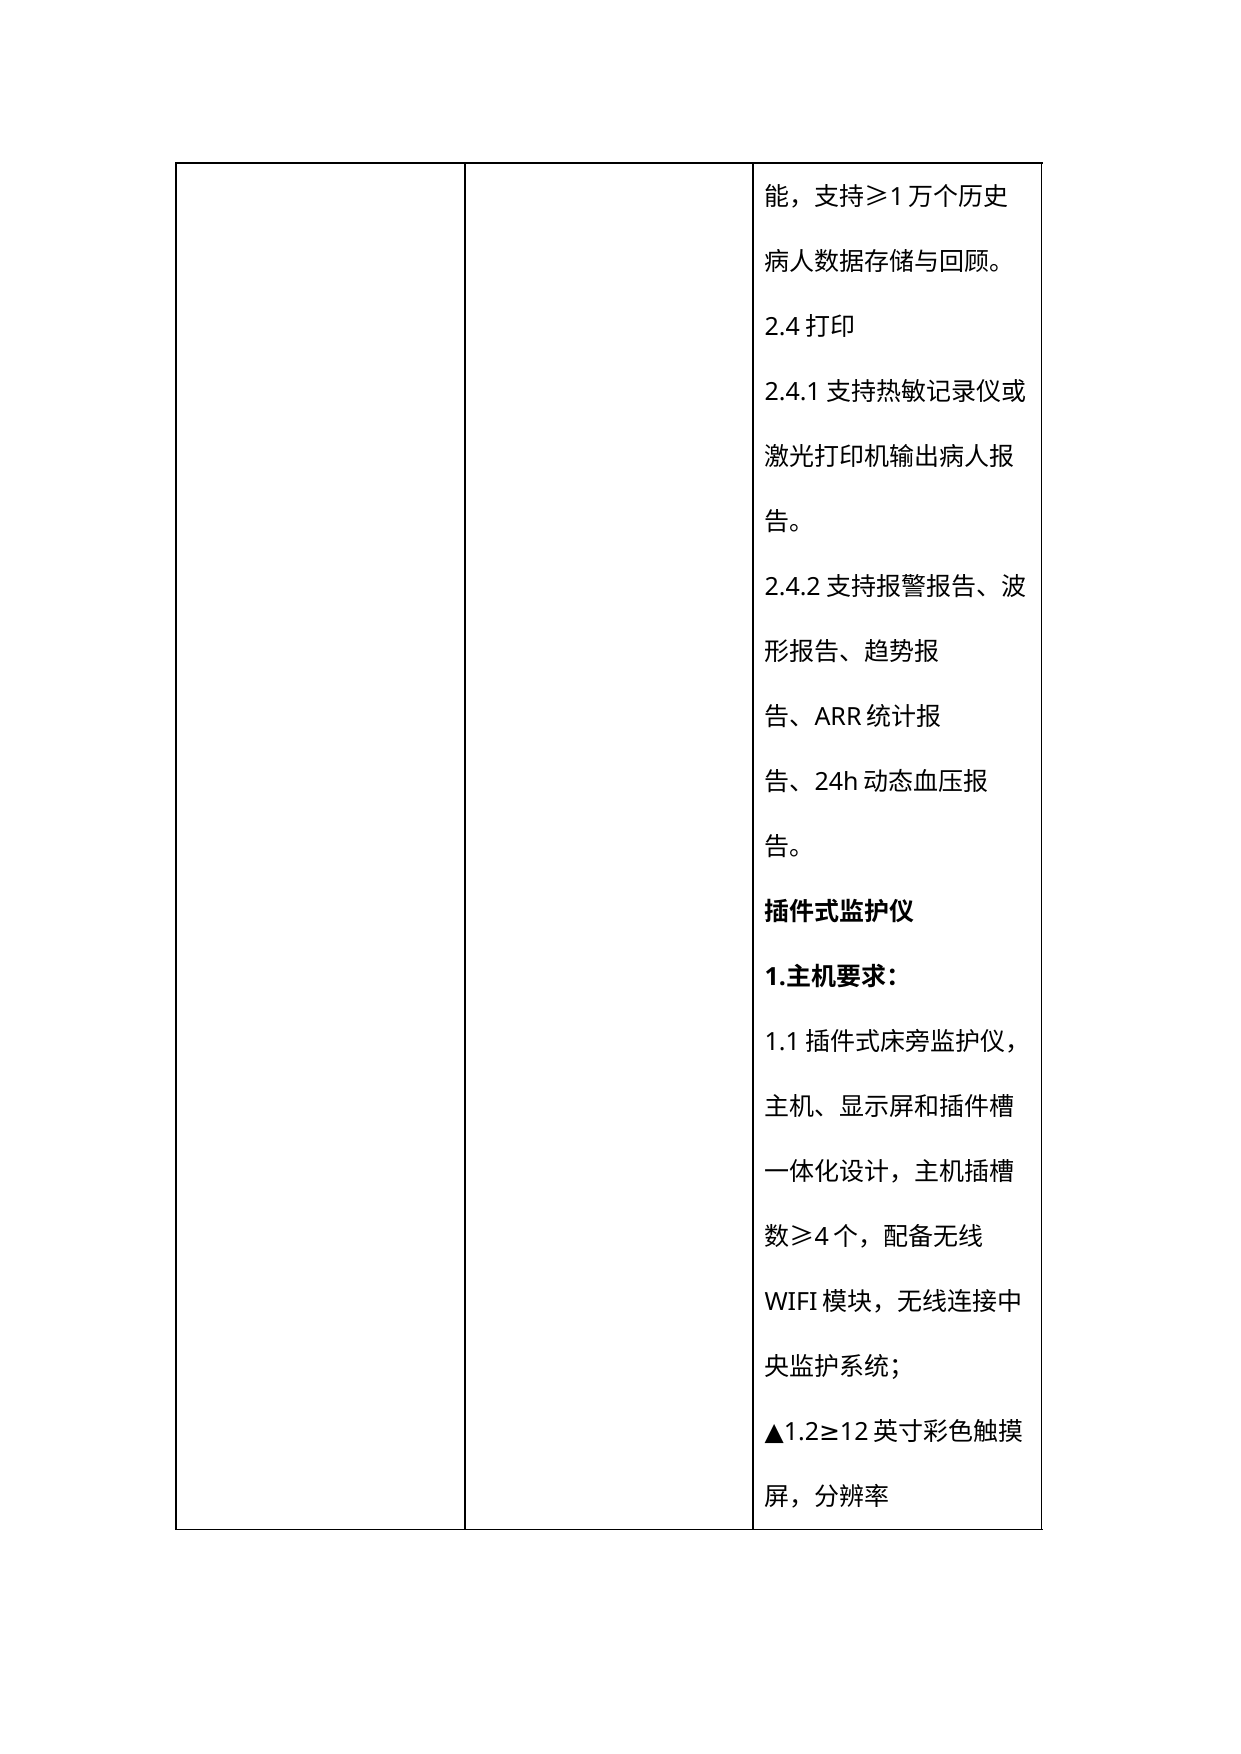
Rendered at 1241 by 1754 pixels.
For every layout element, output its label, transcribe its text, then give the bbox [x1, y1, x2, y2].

table_cell [177, 164, 464, 1528]
table_cell 1 [466, 164, 752, 1528]
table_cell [754, 164, 1041, 1528]
